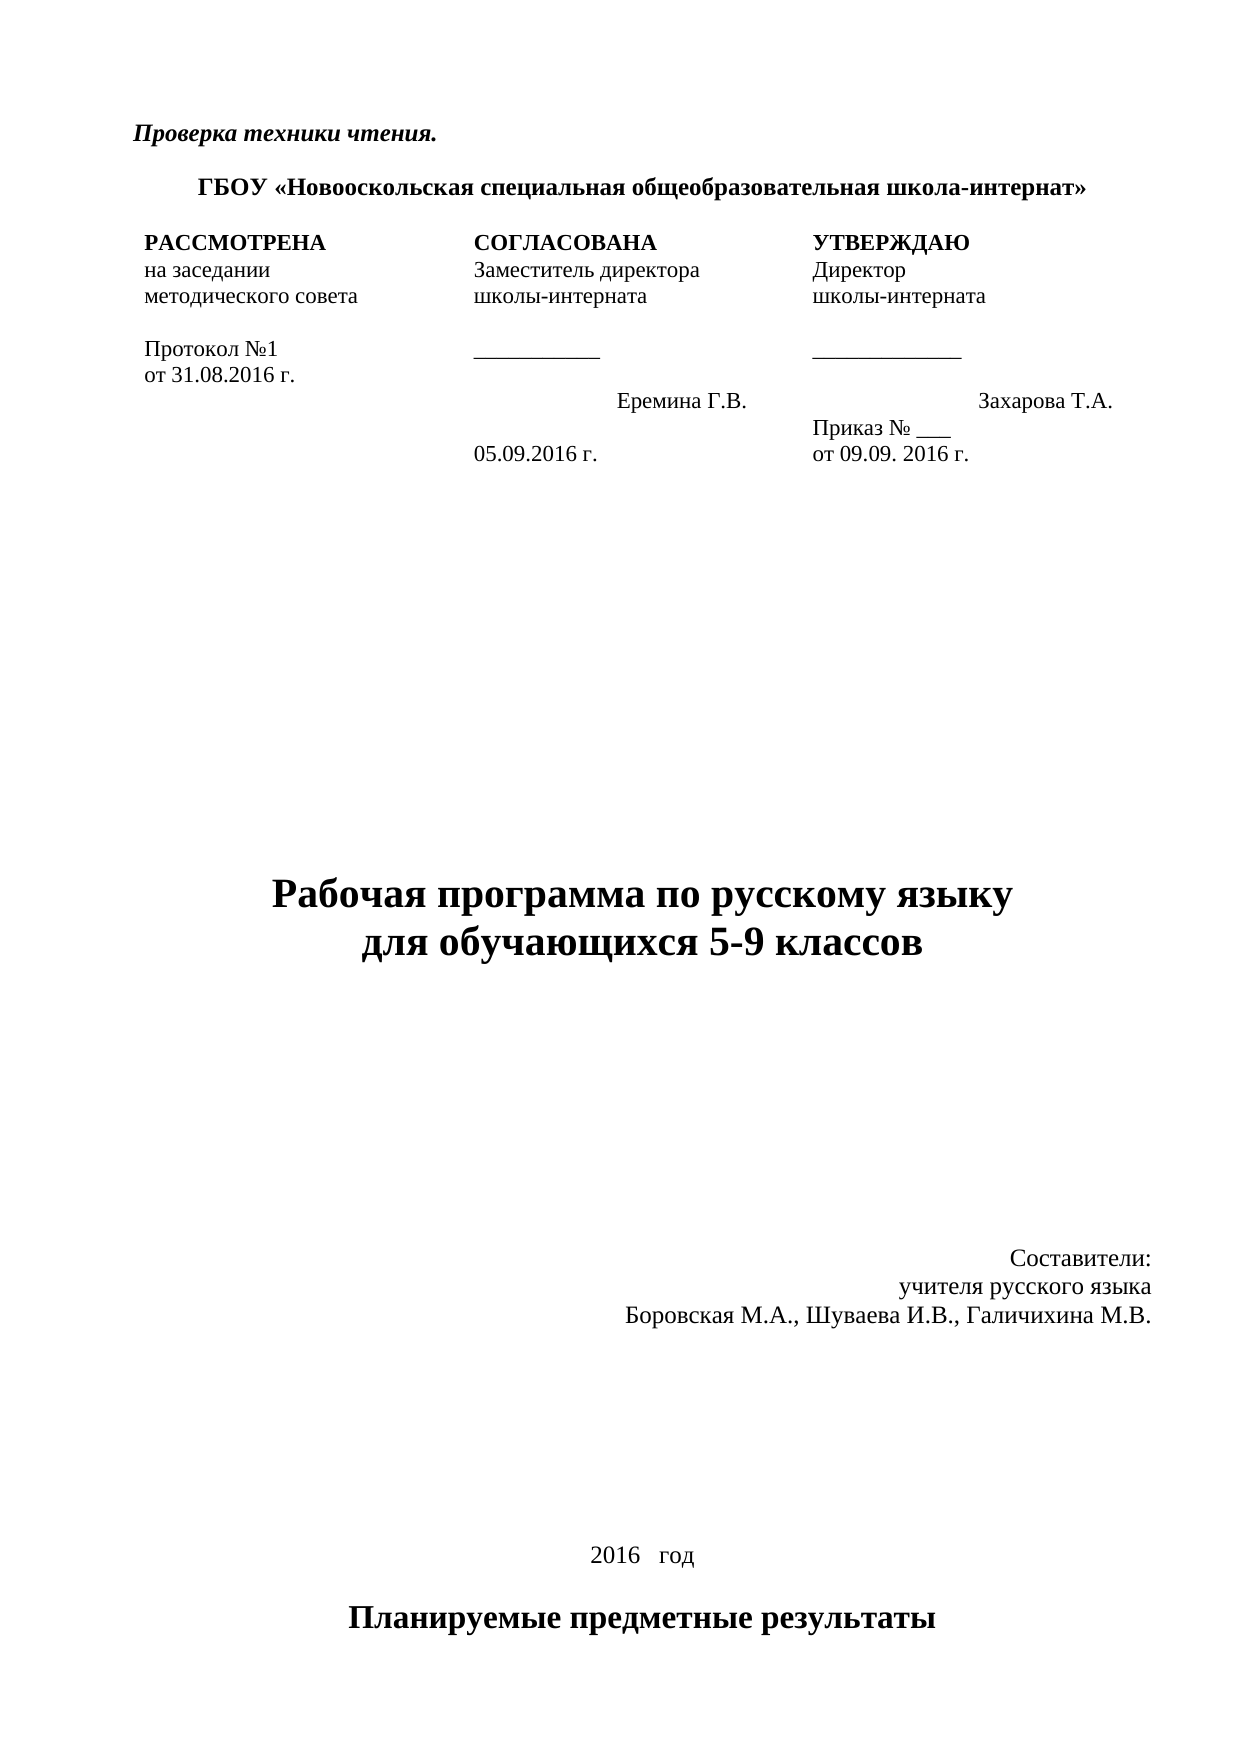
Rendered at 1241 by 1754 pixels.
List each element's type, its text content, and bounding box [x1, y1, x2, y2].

text Боровская М.А., Шуваева И.В., Галичихина М.В. [133, 1300, 1152, 1329]
text Проверка техники чтения. [133, 118, 1152, 147]
text для обучающихся 5-9 классов [133, 917, 1152, 965]
text 2016 год [133, 1540, 1152, 1568]
text Планируемые предметные результаты [133, 1597, 1152, 1636]
text ГБОУ «Новооскольская специальная общеобразовательная школа-интернат» [133, 172, 1152, 201]
table_header РАССМОТРЕНА на заседании методического совета Протокол №1 от 31.08.2016 г. [133, 230, 462, 495]
text учителя русского языка [133, 1271, 1152, 1300]
text Рабочая программа по русскому языку [133, 869, 1152, 917]
table_header УТВЕРЖДАЮ Директор школы-интерната _____________ Захарова Т.А. Приказ № ___ от 09.09. 2016 г. [801, 230, 1152, 495]
text Составители: [133, 1243, 1152, 1271]
table_header СОГЛАСОВАНА Заместитель директора школы-интерната ___________ Еремина Г.В. 05.09.2016 г. [463, 230, 801, 495]
